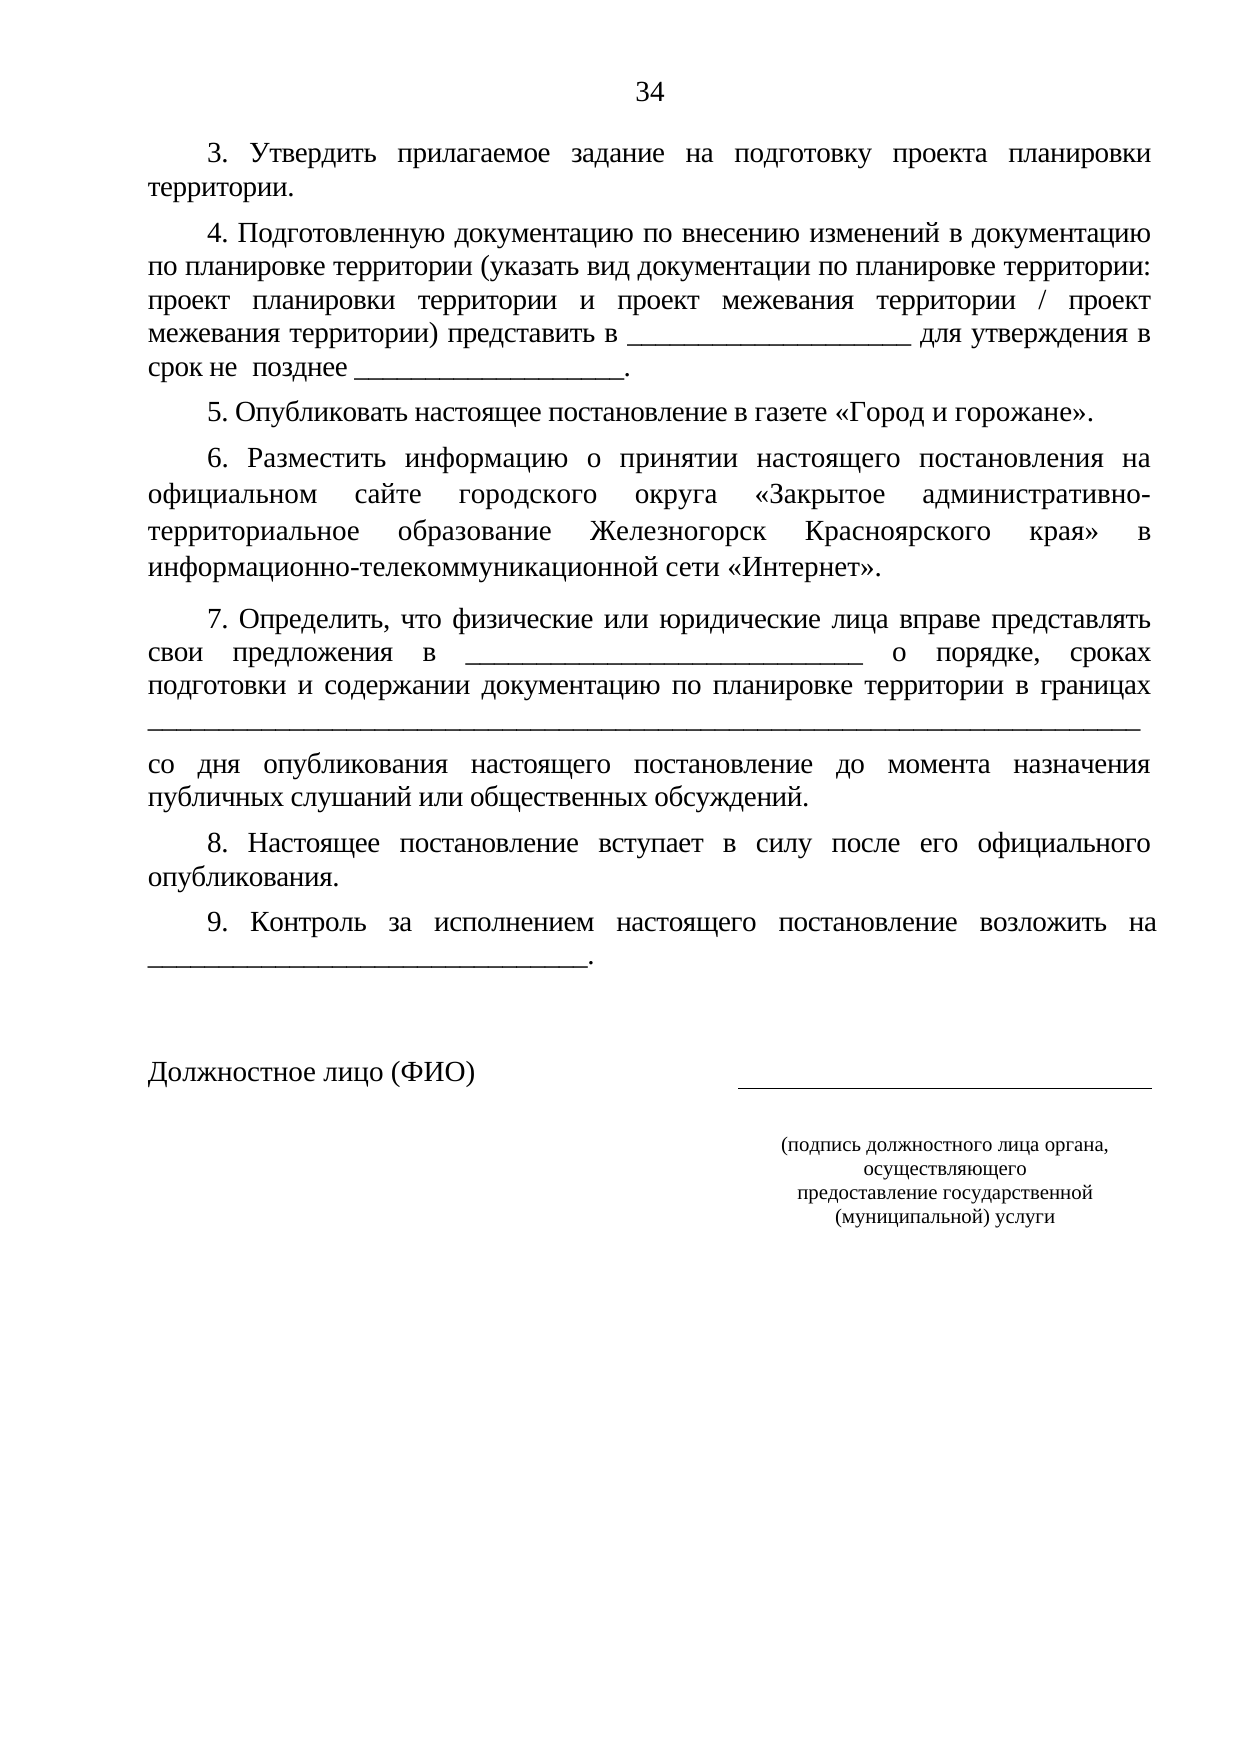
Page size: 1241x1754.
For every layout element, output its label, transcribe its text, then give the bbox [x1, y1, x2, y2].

text 7. Определить, что физические или юридические лица вправе представлять свои предложения в ____________________________ о порядке, сроках подготовки и содержании документацию по планировке территории в границах ______________________________________________________________________ [148, 602, 1152, 733]
text 6. Разместить информацию о принятии настоящего постановления на официальном сайте городского округа «Закрытое административно-территориальное образование Железногорск Красноярского края» в информационно-телекоммуникационной сети «Интернет». [148, 441, 1152, 582]
text 5. Опубликовать настоящее постановление в газете «Город и горожане». [148, 395, 1152, 428]
text 4. Подготовленную документацию по внесению изменений в документацию по планировке территории (указать вид документации по планировке территории: проект планировки территории и проект межевания территории / проект межевания территории) представить в ____________________ для утверждения в срок не позднее ___________________. [148, 215, 1152, 383]
text 3. Утвердить прилагаемое задание на подготовку проекта планировки территории. [148, 135, 1152, 202]
text Должностное лицо (ФИО) [148, 1054, 1152, 1088]
text (подпись должностного лица органа, осуществляющего [738, 1112, 1152, 1160]
text 9. Контроль за исполнением настоящего постановление возложить на _______________________________. [148, 905, 1157, 971]
text предоставление государственной [738, 1160, 1152, 1184]
text 8. Настоящее постановление вступает в силу после его официального опубликования. [148, 825, 1152, 892]
text (муниципальной) услуги [738, 1184, 1152, 1228]
text со дня опубликования настоящего постановление до момента назначения публичных слушаний или общественных обсуждений. [148, 746, 1152, 813]
